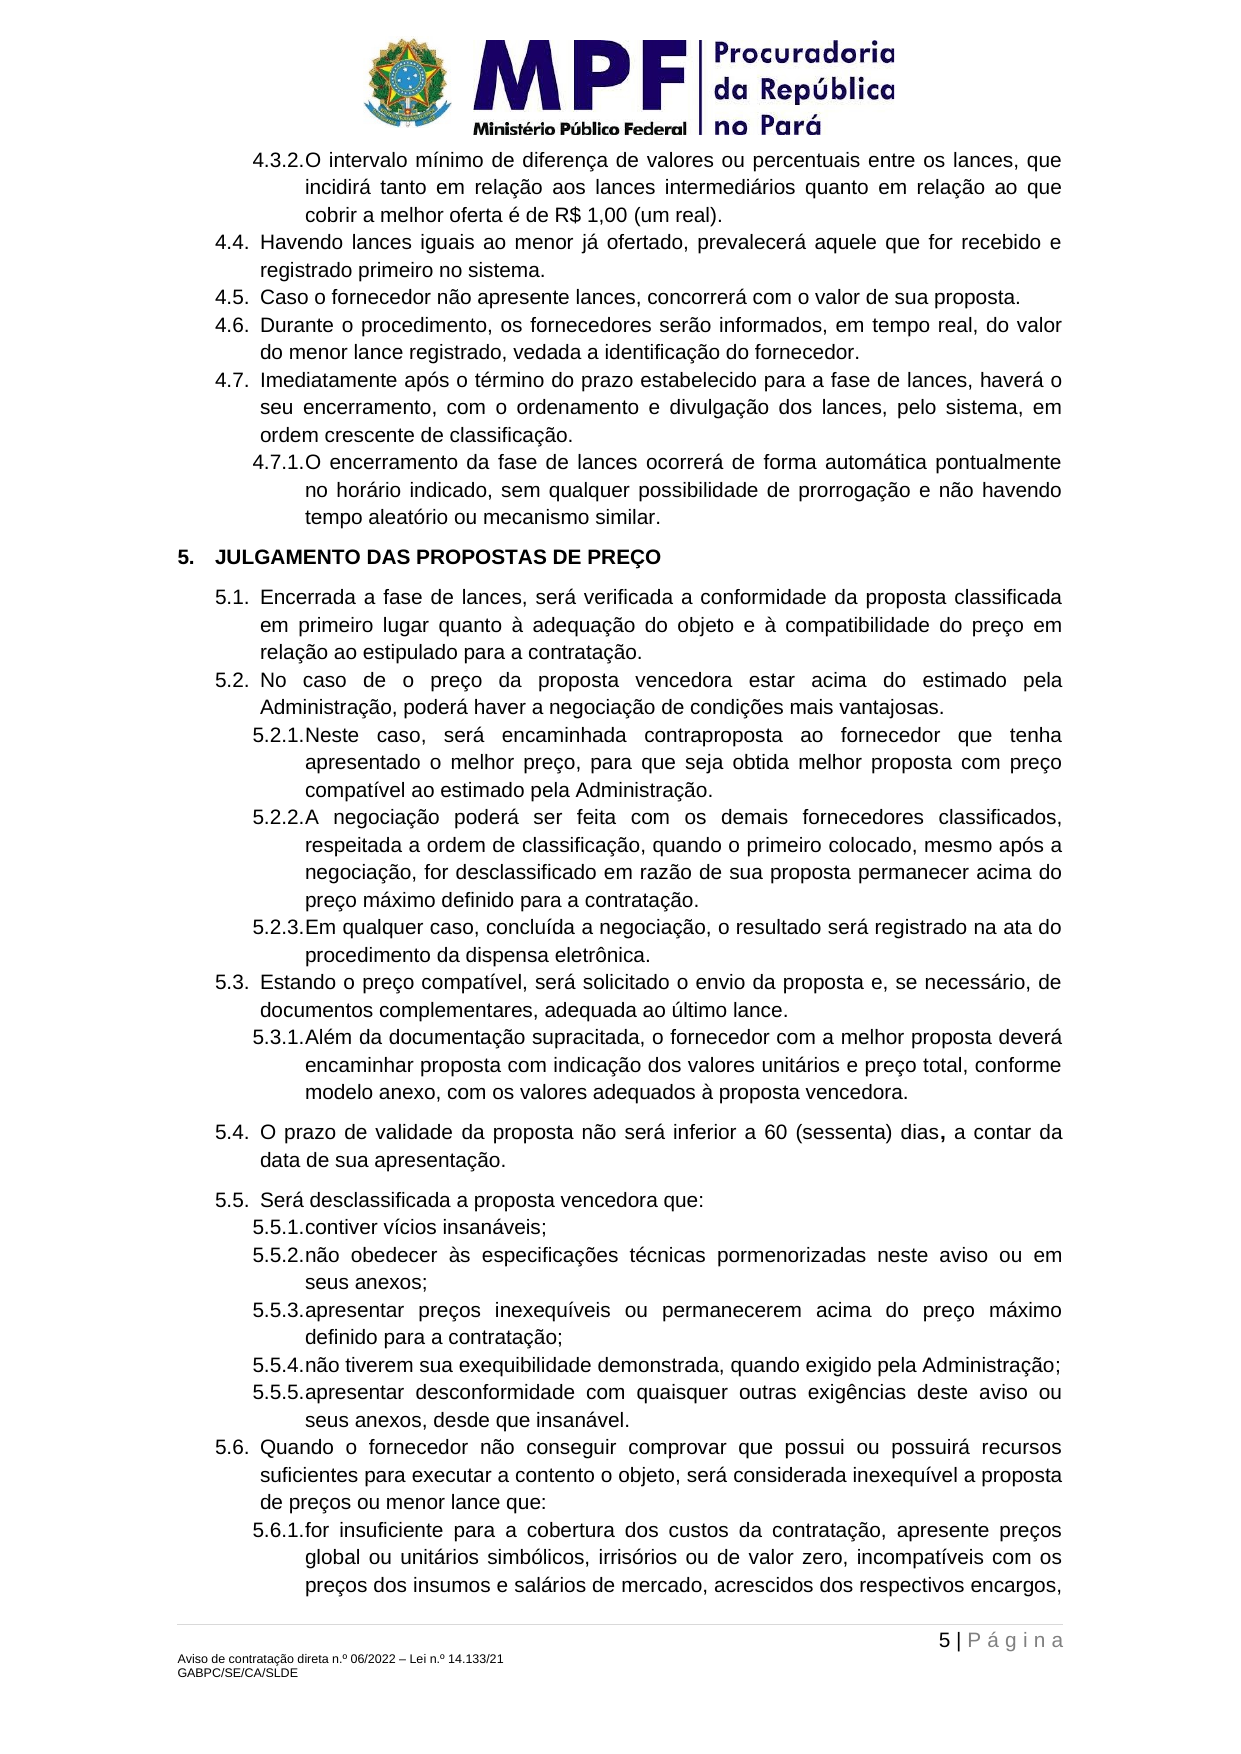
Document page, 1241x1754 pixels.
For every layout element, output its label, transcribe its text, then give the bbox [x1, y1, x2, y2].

list O intervalo mínimo de diferença de valores ou percentuais entre os lances, que incidirá tanto em relação aos lances intermediários quanto em relação ao que cobrir a melhor oferta é de R$ 1,00 (um real). [252, 148, 1063, 227]
list Estando o preço compatível, será solicitado o envio da proposta e, se necessário, de documentos complementares, adequada ao último lance. [215, 970, 1063, 1022]
list O encerramento da fase de lances ocorrerá de forma automática pontualmente no horário indicado, sem qualquer possibilidade de prorrogação e não havendo tempo aleatório ou mecanismo similar. [252, 450, 1063, 529]
list contiver vícios insanáveis; [252, 1215, 1063, 1239]
list Neste caso, será encaminhada contraproposta ao fornecedor que tenha apresentado o melhor preço, para que seja obtida melhor proposta com preço compatível ao estimado pela Administração. [252, 723, 1063, 802]
list Imediatamente após o término do prazo estabelecido para a fase de lances, haverá o seu encerramento, com o ordenamento e divulgação dos lances, pelo sistema, em ordem crescente de classificação. [215, 368, 1063, 447]
picture [473, 40, 895, 135]
list Em qualquer caso, concluída a negociação, o resultado será registrado na ata do procedimento da dispensa eletrônica. [252, 915, 1063, 967]
list JULGAMENTO DAS PROPOSTAS DE PREÇO [177, 545, 1063, 569]
list não tiverem sua exequibilidade demonstrada, quando exigido pela Administração; [252, 1353, 1063, 1377]
list apresentar desconformidade com quaisquer outras exigências deste aviso ou seus anexos, desde que insanável. [252, 1380, 1063, 1432]
picture [363, 36, 452, 128]
list Além da documentação supracitada, o fornecedor com a melhor proposta deverá encaminhar proposta com indicação dos valores unitários e preço total, conforme modelo anexo, com os valores adequados à proposta vencedora. [252, 1025, 1063, 1104]
list Durante o procedimento, os fornecedores serão informados, em tempo real, do valor do menor lance registrado, vedada a identificação do fornecedor. [215, 313, 1063, 364]
list O prazo de validade da proposta não será inferior a 60 (sessenta) dias, a contar da data de sua apresentação. [215, 1120, 1063, 1172]
list não obedecer às especificações técnicas pormenorizadas neste aviso ou em seus anexos; [252, 1243, 1063, 1294]
list Encerrada a fase de lances, será verificada a conformidade da proposta classificada em primeiro lugar quanto à adequação do objeto e à compatibilidade do preço em relação ao estipulado para a contratação. [215, 585, 1063, 664]
list Quando o fornecedor não conseguir comprovar que possui ou possuirá recursos suficientes para executar a contento o objeto, será considerada inexequível a proposta de preços ou menor lance que: [215, 1435, 1063, 1514]
list Será desclassificada a proposta vencedora que: [215, 1188, 1063, 1212]
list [252, 1518, 1063, 1597]
list No caso de o preço da proposta vencedora estar acima do estimado pela Administração, poderá haver a negociação de condições mais vantajosas. [215, 668, 1063, 719]
list Caso o fornecedor não apresente lances, concorrerá com o valor de sua proposta. [215, 285, 1063, 309]
list Havendo lances iguais ao menor já ofertado, prevalecerá aquele que for recebido e registrado primeiro no sistema. [215, 230, 1063, 282]
list A negociação poderá ser feita com os demais fornecedores classificados, respeitada a ordem de classificação, quando o primeiro colocado, mesmo após a negociação, for desclassificado em razão de sua proposta permanecer acima do preço máximo definido para a contratação. [252, 805, 1063, 912]
list apresentar preços inexequíveis ou permanecerem acima do preço máximo definido para a contratação; [252, 1298, 1063, 1349]
